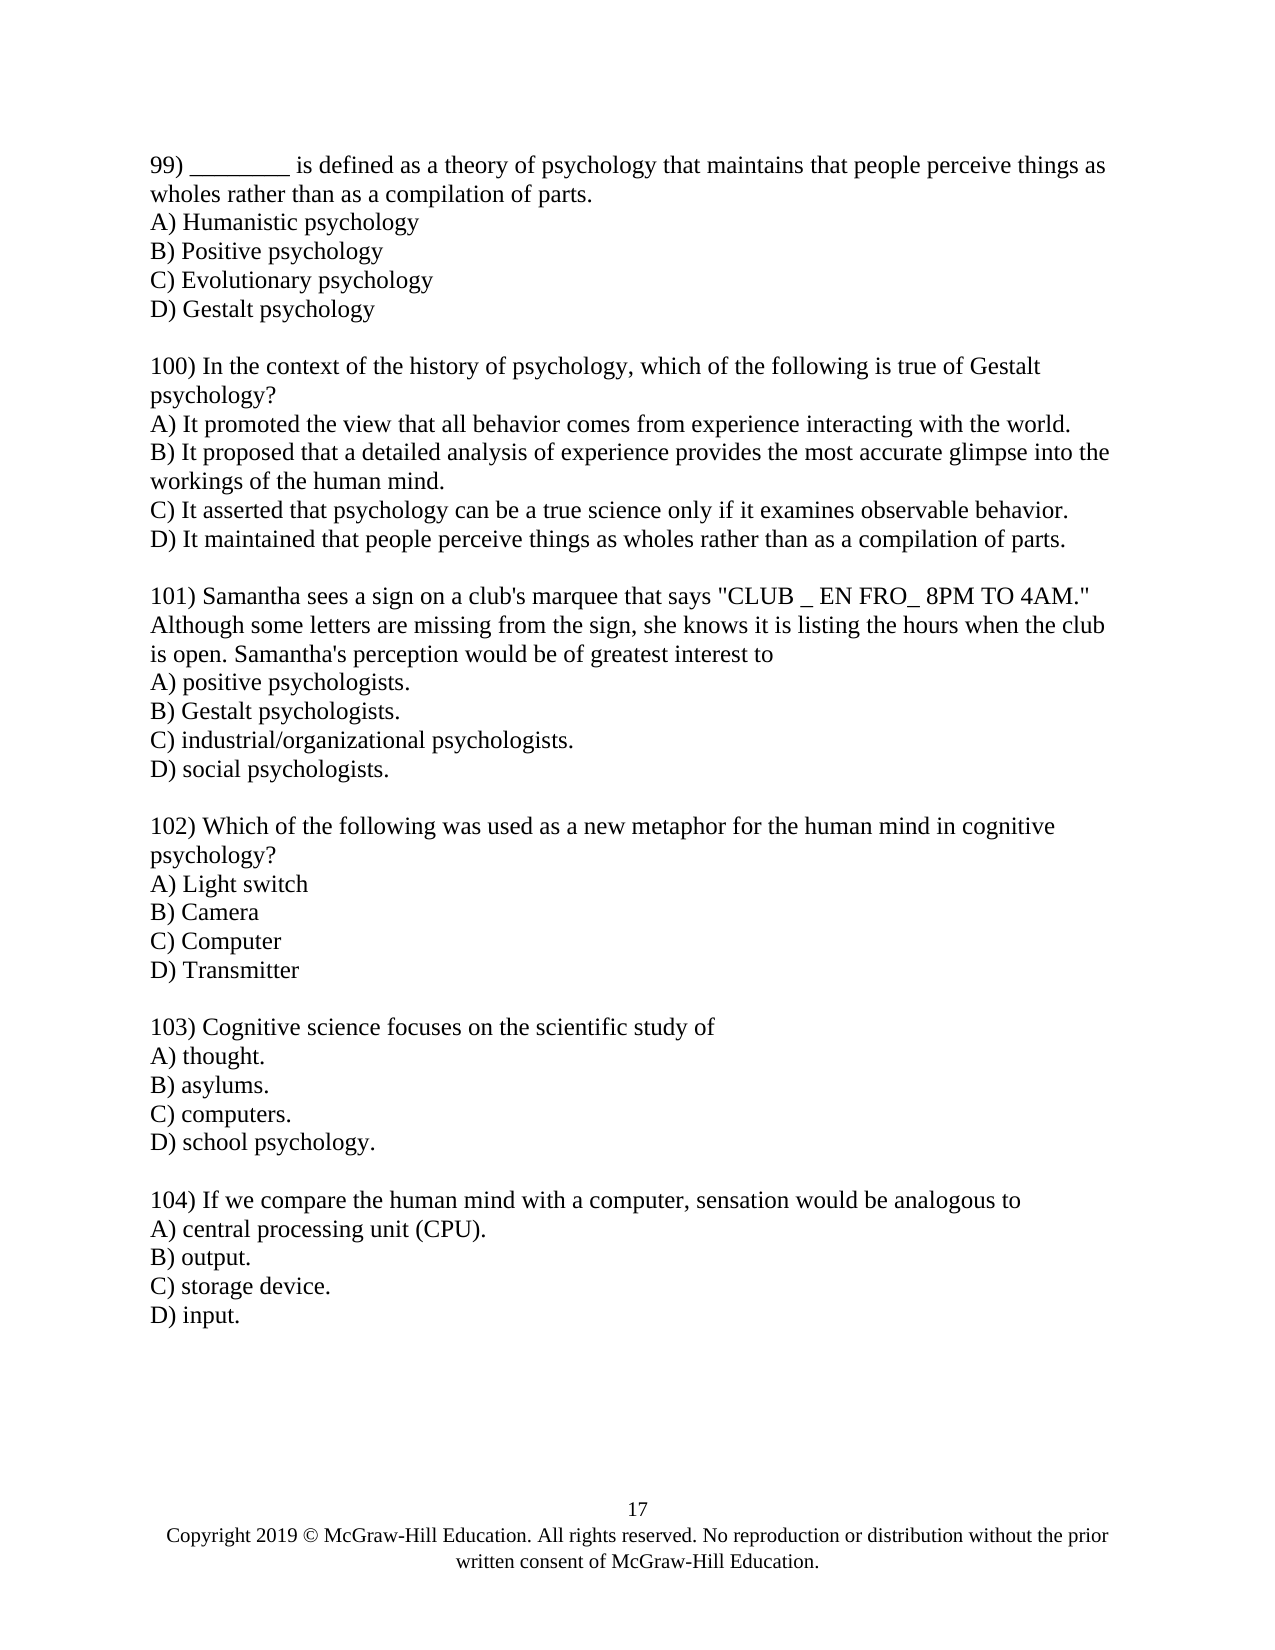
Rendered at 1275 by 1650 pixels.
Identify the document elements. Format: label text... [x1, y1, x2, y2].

text A) Light switch [150, 869, 1125, 897]
text C) Computer [150, 926, 1125, 955]
text 102) Which of the following was used as a new metaphor for the human mind in cognitive psychology? [150, 811, 1125, 869]
text C) It asserted that psychology can be a true science only if it examines observable behavior. [150, 495, 1125, 524]
text A) thought. [150, 1041, 1125, 1070]
text B) output. [150, 1242, 1125, 1271]
text D) social psychologists. [150, 754, 1125, 782]
text 99) ________ is defined as a theory of psychology that maintains that people perceive things as wholes rather than as a compilation of parts. [150, 150, 1125, 207]
text B) Gestalt psychologists. [150, 696, 1125, 725]
text A) It promoted the view that all behavior comes from experience interacting with the world. [150, 409, 1125, 437]
text A) Humanistic psychology [150, 207, 1125, 236]
text C) computers. [150, 1099, 1125, 1127]
text A) positive psychologists. [150, 667, 1125, 696]
text B) Positive psychology [150, 236, 1125, 265]
text 101) Samantha sees a sign on a club's marquee that says "CLUB _ EN FRO_ 8PM TO 4AM." Although some letters are missing from the sign, she knows it is listing the hours when the club is open. Samantha's perception would be of greatest interest to [150, 581, 1125, 667]
text A) central processing unit (CPU). [150, 1214, 1125, 1242]
text D) Transmitter [150, 955, 1125, 984]
text D) input. [150, 1300, 1125, 1329]
text D) Gestalt psychology [150, 294, 1125, 322]
text D) school psychology. [150, 1127, 1125, 1156]
text B) Camera [150, 897, 1125, 926]
text B) asylums. [150, 1070, 1125, 1099]
text D) It maintained that people perceive things as wholes rather than as a compilation of parts. [150, 524, 1125, 552]
text B) It proposed that a detailed analysis of experience provides the most accurate glimpse into the workings of the human mind. [150, 437, 1125, 495]
text 103) Cognitive science focuses on the scientific study of [150, 1012, 1125, 1041]
text C) industrial/organizational psychologists. [150, 725, 1125, 754]
text C) Evolutionary psychology [150, 265, 1125, 294]
text 100) In the context of the history of psychology, which of the following is true of Gestalt psychology? [150, 351, 1125, 409]
text C) storage device. [150, 1271, 1125, 1300]
text 104) If we compare the human mind with a computer, sensation would be analogous to [150, 1185, 1125, 1214]
